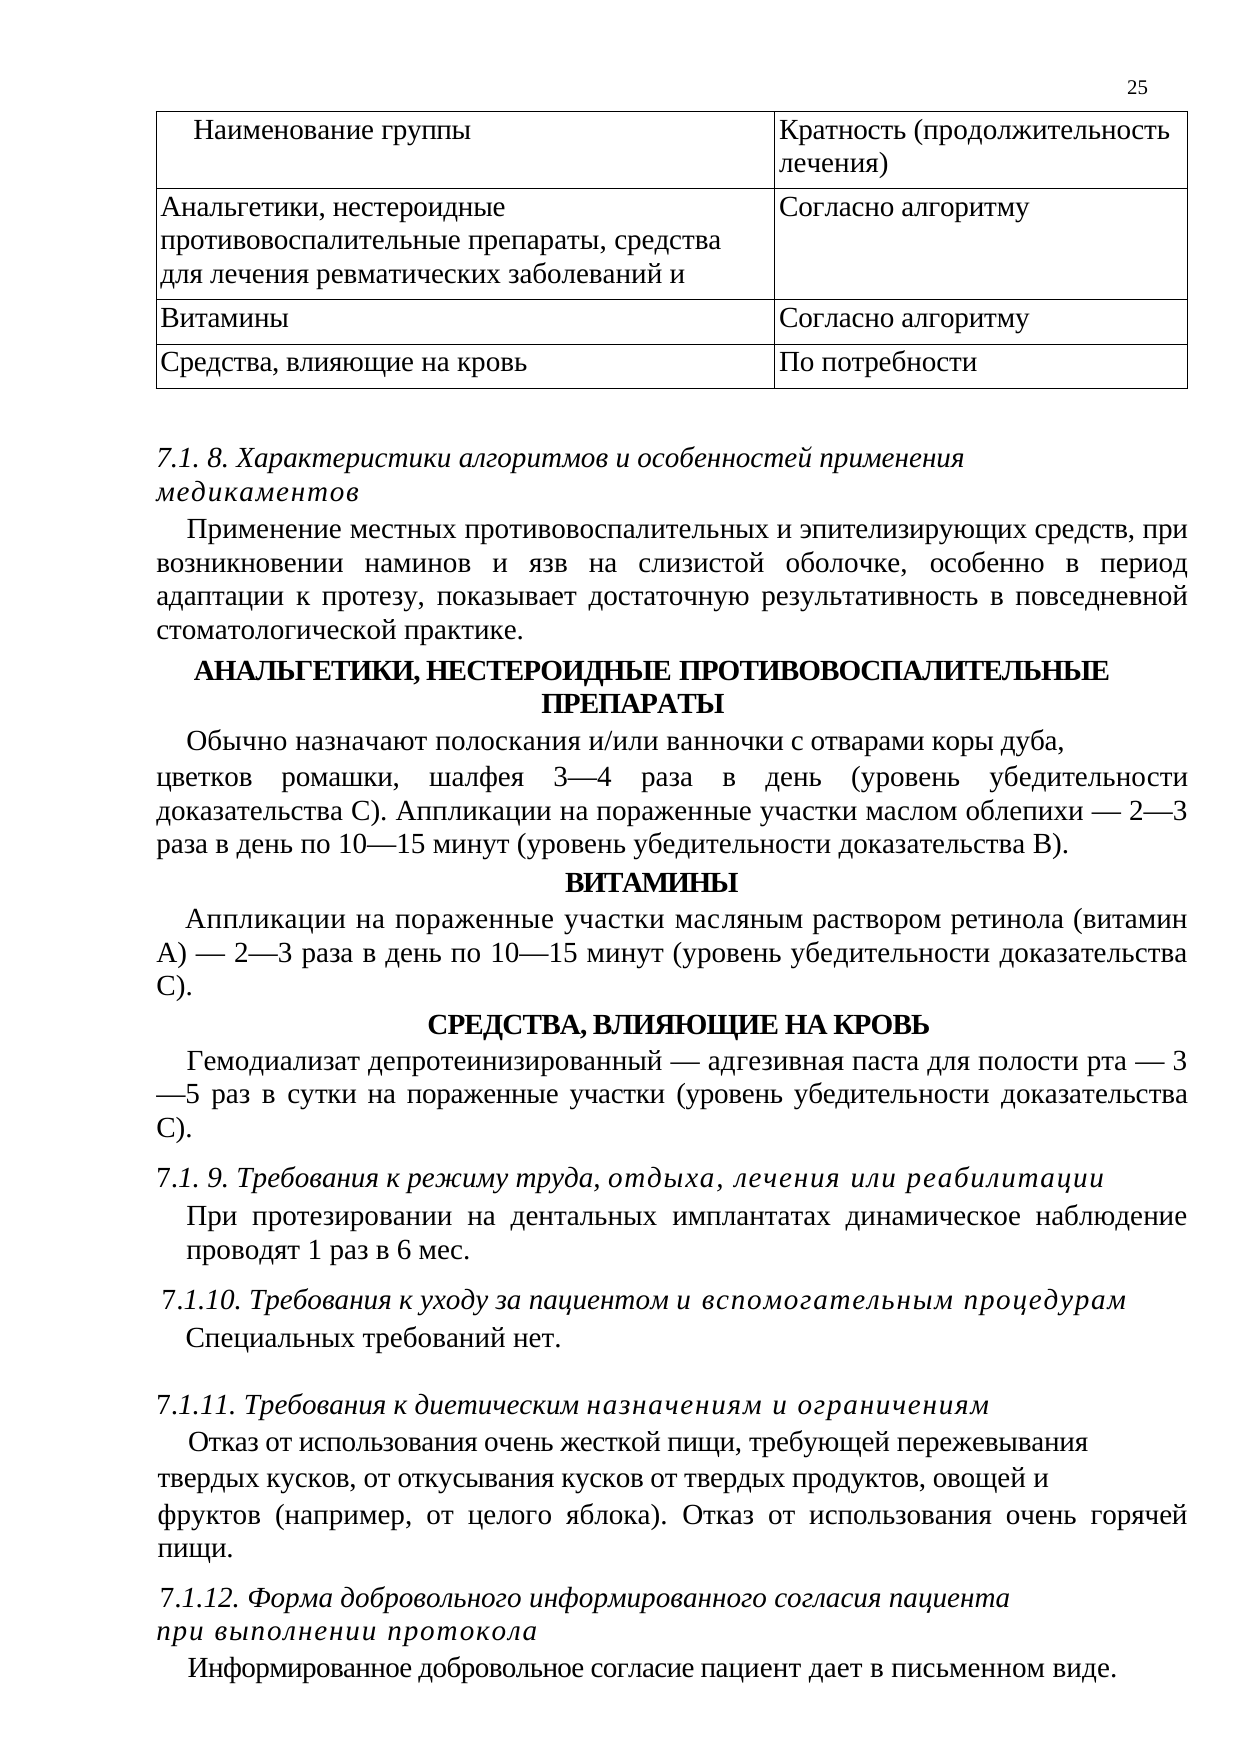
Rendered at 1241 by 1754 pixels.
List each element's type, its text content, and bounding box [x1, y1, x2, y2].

text При протезировании на дентальных имплантатах динамическое наблюдение проводят 1 раз в 6 мес. [186, 1198, 1188, 1266]
text Информированное добровольное согласие пациент дает в письменном виде. [157, 1651, 1188, 1684]
text ВИТАМИНЫ [157, 865, 1148, 899]
text 7.1.12. Форма добровольного информированного согласия пациента [159, 1580, 1188, 1613]
text АНАЛЬГЕТИКИ, НЕСТЕРОИДНЫЕ ПРОТИВОВОСПАЛИТЕЛЬНЫЕ ПРЕПАРАТЫ [156, 653, 1147, 720]
text Специальных требований нет. [185, 1320, 1188, 1354]
text Аппликации на пораженные участки масляным раствором ретинола (витамин А) — 2—3 раза в день по 10—15 минут (уровень убедительности доказательства С). [156, 901, 1188, 1002]
table_header Наименование группы [157, 112, 774, 188]
text при выполнении протокола [156, 1613, 1188, 1647]
text Применение местных противовоспалительных и эпителизирующих средств, при возникновении наминов и язв на слизистой оболочке, особенно в период адаптации к протезу, показывает достаточную результативность в повседневной стоматологической практике. [156, 511, 1188, 645]
table_cell Согласно алгоритму [775, 300, 1187, 343]
text 7.1.11. Требования к диетическим назначениям и ограничениям [156, 1387, 1188, 1421]
text Отказ от использования очень жесткой пищи, требующей пережевывания [157, 1424, 1188, 1457]
text фруктов (например, от целого яблока). Отказ от использования очень горячей пищи. [157, 1497, 1188, 1564]
text цветков ромашки, шалфея 3—4 раза в день (уровень убедительности доказательства С). Аппликации на пораженные участки маслом облепихи — 2—3 раза в день по 10—15 минут (уровень убедительности доказательства В). [156, 759, 1188, 860]
table_cell Согласно алгоритму [775, 189, 1187, 299]
table_cell Средства, влияющие на кровь [157, 345, 774, 387]
text СРЕДСТВА, ВЛИЯЮЩИЕ НА КРОВЬ [210, 1007, 1148, 1040]
table_cell По потребности [775, 345, 1187, 387]
text Обычно назначают полоскания и/или ванночки с отварами коры дуба, [156, 723, 1188, 757]
text 7.1. 8. Характеристики алгоритмов и особенностей применения [156, 440, 1148, 474]
table_cell Витамины [157, 300, 774, 343]
text медикаментов [156, 474, 1147, 508]
text Гемодиализат депротеинизированный — адгезивная паста для полости рта — 3—5 раз в сутки на пораженные участки (уровень убедительности доказательства С). [156, 1043, 1188, 1143]
text 7.1.10. Требования к уходу за пациентом и вспомогательным процедурам [161, 1282, 1188, 1316]
text 7.1. 9. Требования к режиму труда, отдыха, лечения или реабилитации [156, 1160, 1188, 1193]
table_header Кратность (продолжительность лечения) [775, 112, 1187, 188]
text твердых кусков, от откусывания кусков от твердых продуктов, овощей и [157, 1460, 1188, 1494]
